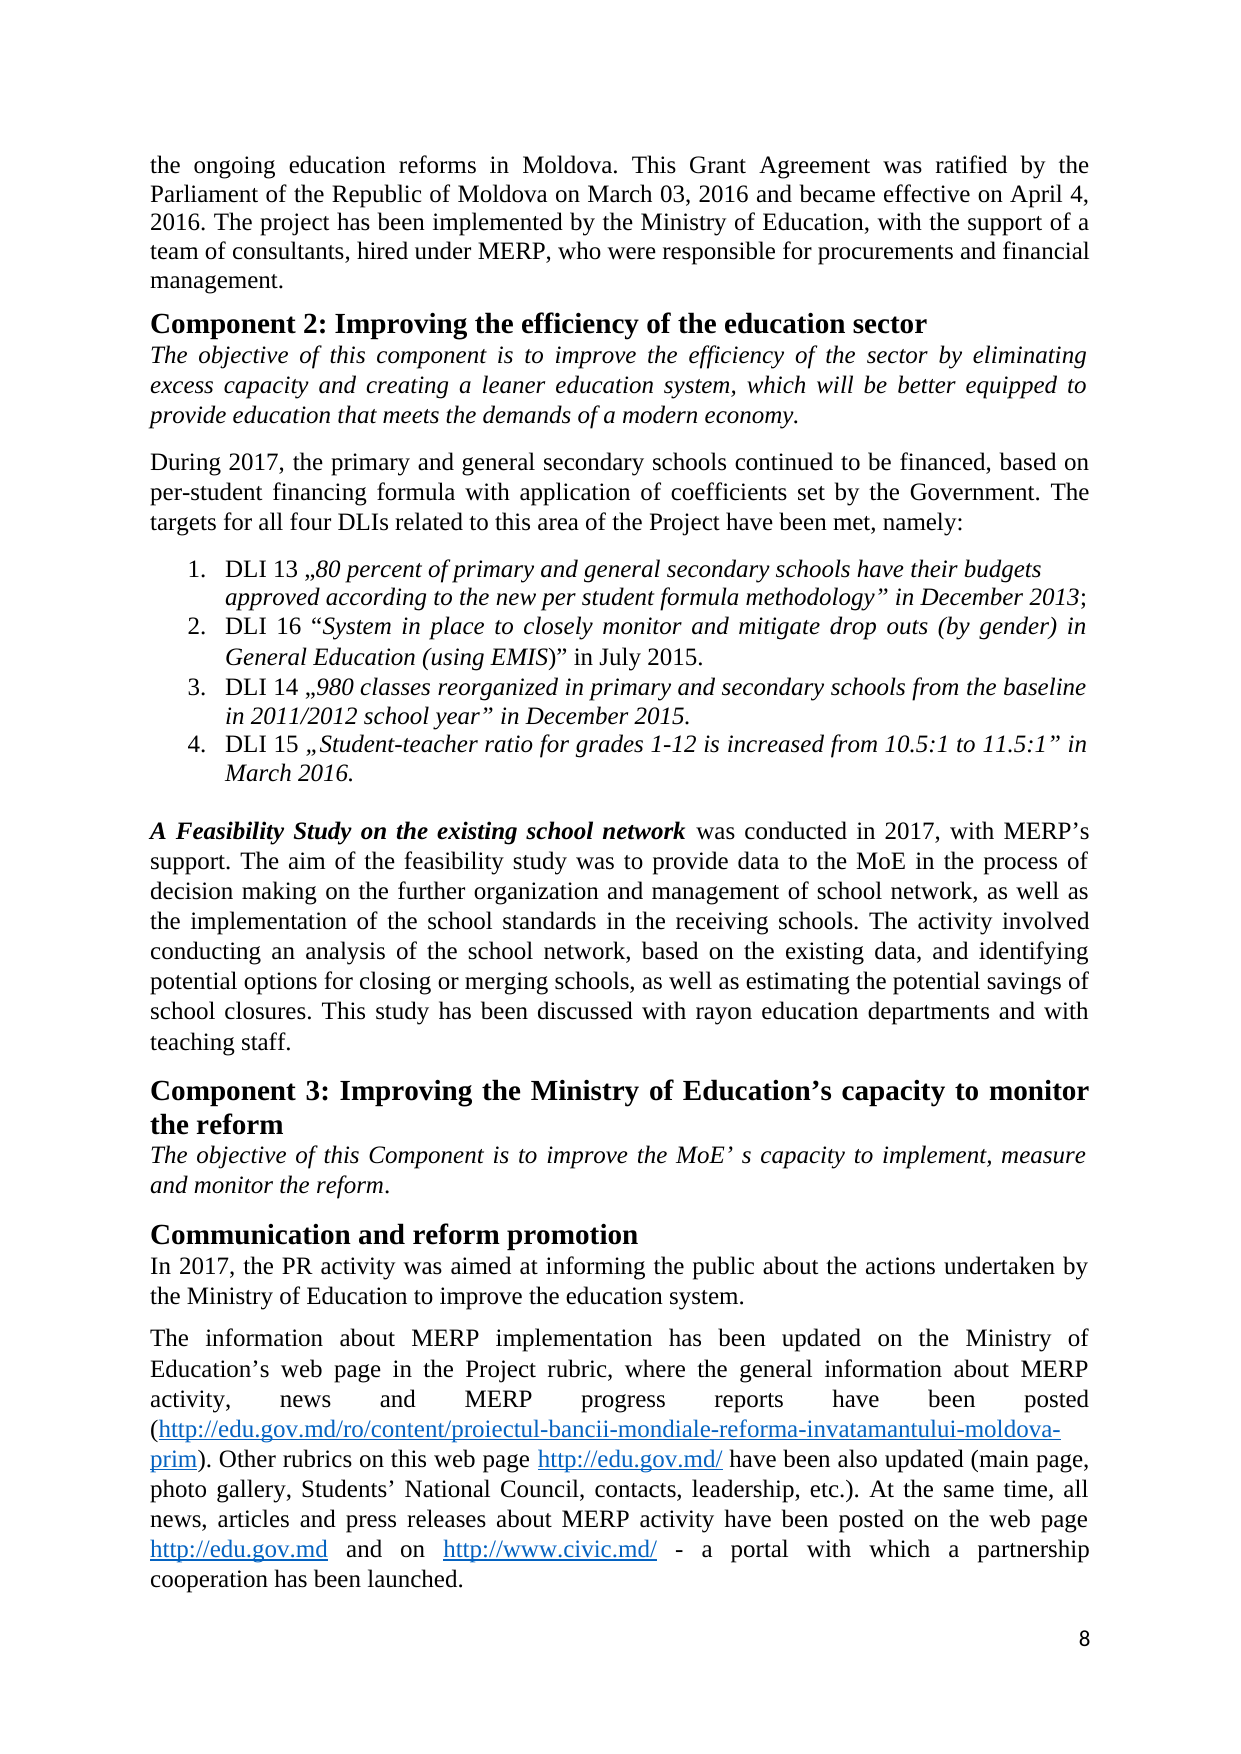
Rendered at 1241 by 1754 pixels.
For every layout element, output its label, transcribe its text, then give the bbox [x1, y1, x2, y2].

text The objective of this component is to improve the efficiency of the sector by eliminating excess capacity and creating a leaner education system, which will be better equipped to provide education that meets the demands of a modern economy. [150, 340, 1090, 429]
text In 2017, the PR activity was aimed at informing the public about the actions undertaken by the Ministry of Education to improve the education system. [150, 1251, 1090, 1310]
list DLI 16 “System in place to closely monitor and mitigate drop outs (by gender) in General Education (using EMIS)” in July 2015. [187, 611, 1090, 670]
list DLI 15 „Student-teacher ratio for grades 1-12 is increased from 10.5:1 to 11.5:1” in March 2016. [187, 729, 1090, 787]
text A Feasibility Study on the existing school network was conducted in 2017, with MERP’s support. The aim of the feasibility study was to provide data to the MoE in the process of decision making on the further organization and management of school network, as well as the implementation of the school standards in the receiving schools. The activity involved conducting an analysis of the school network, based on the existing data, and identifying potential options for closing or merging schools, as well as estimating the potential savings of school closures. This study has been discussed with rayon education departments and with teaching staff. [150, 816, 1090, 1055]
text The information about MERP implementation has been updated on the Ministry of Education’s web page in the Project rubric, where the general information about MERP activity, news and MERP progress reports have been posted (http://edu.gov.md/ro/content/proiectul-bancii-mondiale-reforma-invatamantului-moldova-prim). Other rubrics on this web page http://edu.gov.md/ have been also updated (main page, photo gallery, Students’ National Council, contacts, leadership, etc.). At the same time, all news, articles and press releases about MERP activity have been posted on the web page http://edu.gov.md and on http://www.civic.md/ - a portal with which a partnership cooperation has been launched. [150, 1323, 1090, 1593]
subtitle Component 3: Improving the Ministry of Education’s capacity to monitor the reform [150, 1073, 1090, 1140]
list DLI 14 „980 classes reorganized in primary and secondary schools from the baseline in 2011/2012 school year” in December 2015. [187, 672, 1090, 729]
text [150, 150, 1090, 294]
text The objective of this Component is to improve the MoE’ s capacity to implement, measure and monitor the reform. [150, 1140, 1090, 1199]
subtitle Component 2: Improving the efficiency of the education sector [150, 306, 1090, 340]
list DLI 13 „80 percent of primary and general secondary schools have their budgets approved according to the new per student formula methodology” in December 2013; [187, 554, 1090, 611]
subtitle Communication and reform promotion [150, 1217, 1090, 1251]
text During 2017, the primary and general secondary schools continued to be financed, based on per-student financing formula with application of coefficients set by the Government. The targets for all four DLIs related to this area of the Project have been met, namely: [150, 447, 1090, 536]
